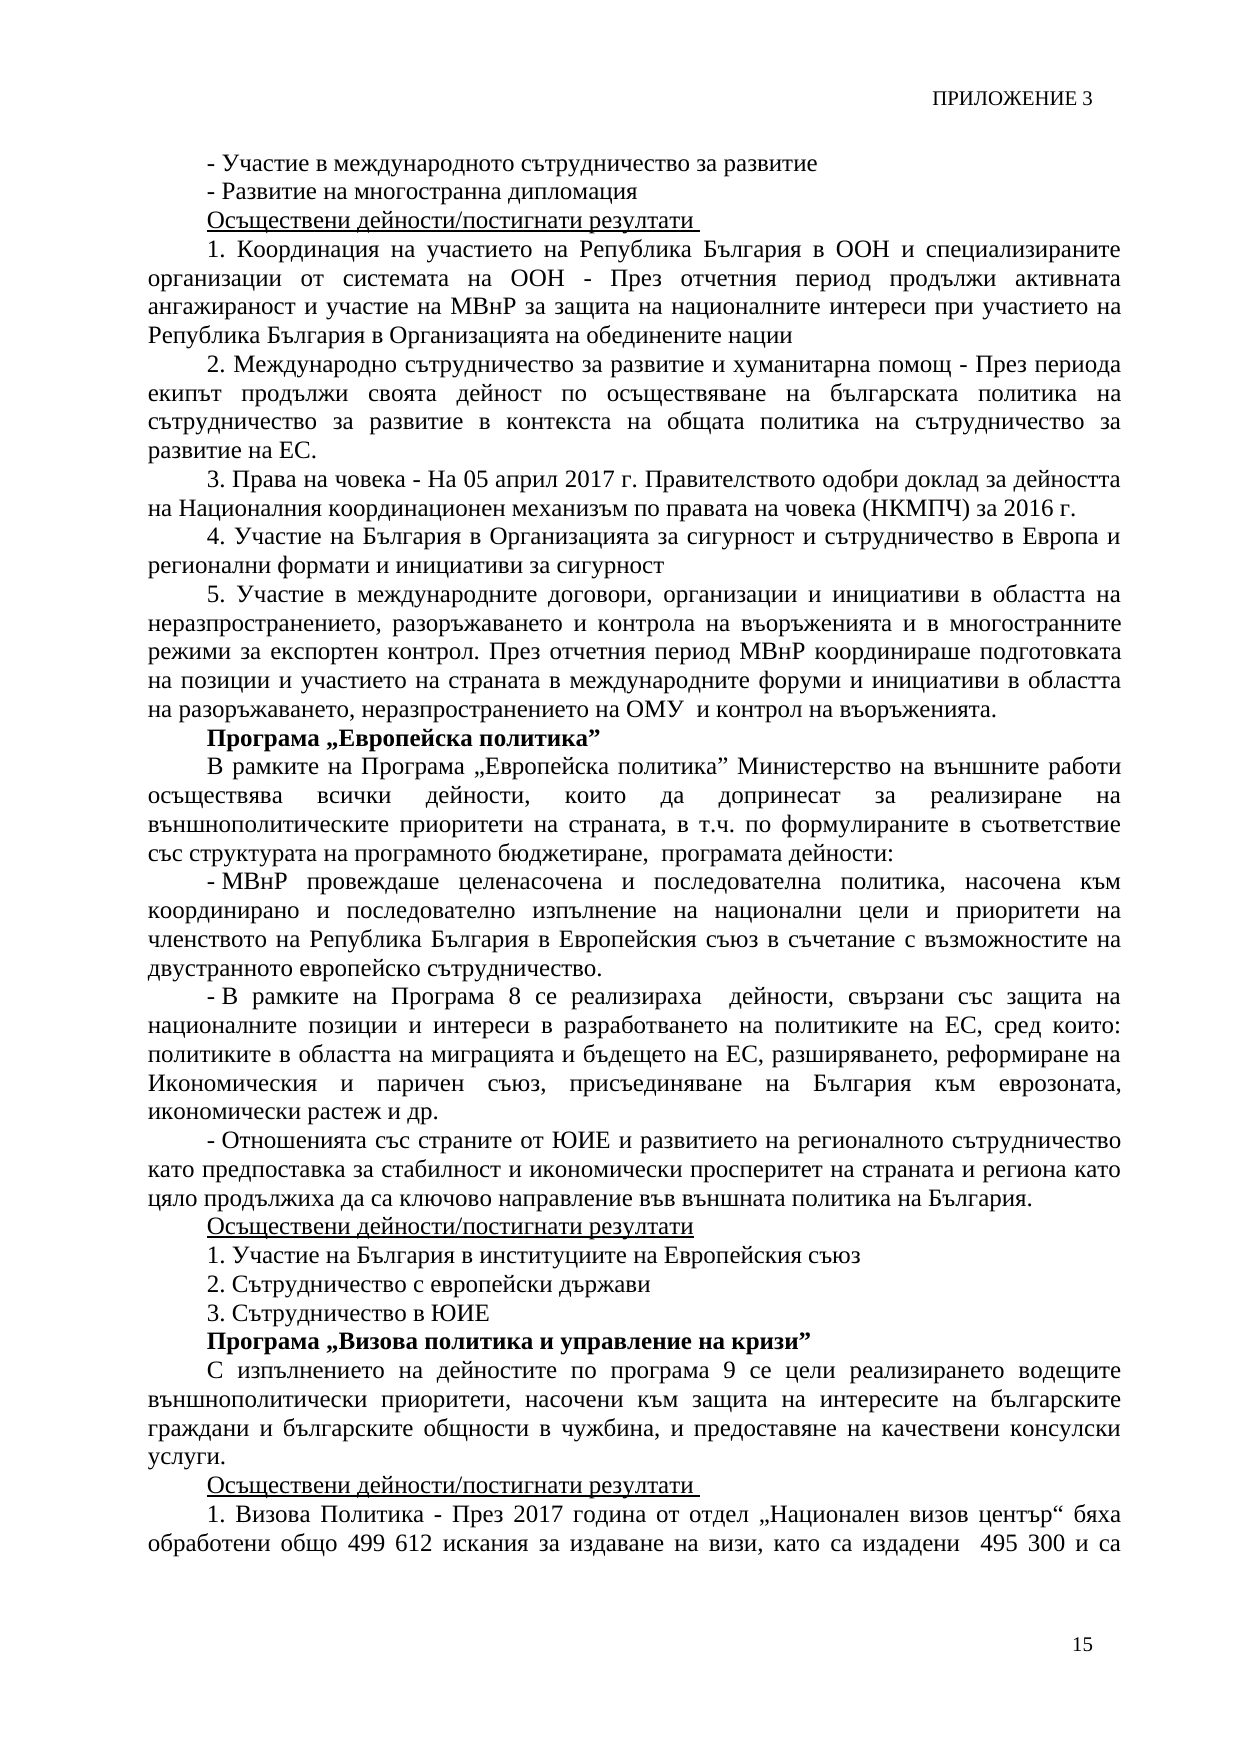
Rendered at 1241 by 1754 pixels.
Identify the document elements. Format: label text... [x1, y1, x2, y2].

text - Участие в международното сътрудничество за развитие [148, 148, 1122, 176]
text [148, 1499, 1122, 1556]
text 2. Сътрудничество с европейски държави [207, 1269, 1122, 1298]
text Програма „Визова политика и управление на кризи” [148, 1326, 1122, 1355]
text 5. Участие в международните договори, организации и инициативи в областта на неразпространението, разоръжаването и контрола на въоръженията и в многостранните режими за експортен контрол. През отчетния период МВнР координираше подготовката на позиции и участието на страната в международните форуми и инициативи в областта на разоръжаването, неразпространението на ОМУ и контрол на въоръженията. [148, 579, 1122, 723]
text В рамките на Програма „Европейска политика” Министерство на външните работи осъществява всички дейности, които да допринесат за реализиране на външнополитическите приоритети на страната, в т.ч. по формулираните в съответствие със структурата на програмното бюджетиране, програмата дейности: [148, 751, 1122, 866]
text С изпълнението на дейностите по програма 9 се цели реализирането водещите външнополитически приоритети, насочени към защита на интересите на българските граждани и българските общности в чужбина, и предоставяне на качествени консулски услуги. [148, 1355, 1122, 1470]
text Програма „Европейска политика” [148, 723, 1122, 751]
text - МВнР провеждаше целенасочена и последователна политика, насочена към координирано и последователно изпълнение на национални цели и приоритети на членството на Република България в Европейския съюз в съчетание с възможностите на двустранното европейско сътрудничество. [148, 866, 1122, 981]
text - В рамките на Програма 8 се реализираха дейности, свързани със защита на националните позиции и интереси в разработването на политиките на ЕС, сред които: политиките в областта на миграцията и бъдещето на ЕС, разширяването, реформиране на Икономическия и паричен съюз, присъединяване на България към еврозоната, икономически растеж и др. [148, 981, 1122, 1125]
text 1. Координация на участието на Република България в ООН и специализираните организации от системата на ООН - През отчетния период продължи активната ангажираност и участие на МВнР за защита на националните интереси при участието на Република България в Организацията на обединените нации [148, 234, 1122, 349]
text 1. Участие на България в институциите на Европейския съюз [207, 1240, 1122, 1269]
text - Развитие на многостранна дипломация [148, 176, 1122, 205]
text 3. Сътрудничество в ЮИЕ [207, 1298, 1122, 1326]
text Осъществени дейности/постигнати резултати [148, 1470, 1122, 1499]
text 4. Участие на България в Организацията за сигурност и сътрудничество в Европа и регионални формати и инициативи за сигурност [148, 521, 1122, 579]
text Осъществени дейности/постигнати резултати [148, 205, 1122, 234]
text 3. Права на човека - На 05 април 2017 г. Правителството одобри доклад за дейността на Националния координационен механизъм по правата на човека (НКМПЧ) за 2016 г. [148, 464, 1122, 521]
text 2. Международно сътрудничество за развитие и хуманитарна помощ - През периода екипът продължи своята дейност по осъществяване на българската политика на сътрудничество за развитие в контекста на общата политика на сътрудничество за развитие на ЕС. [148, 349, 1122, 464]
text - Отношенията със страните от ЮИЕ и развитието на регионалното сътрудничество като предпоставка за стабилност и икономически просперитет на страната и региона като цяло продължиха да са ключово направление във външната политика на България. [148, 1125, 1122, 1211]
text Осъществени дейности/постигнати резултати [148, 1211, 1122, 1240]
